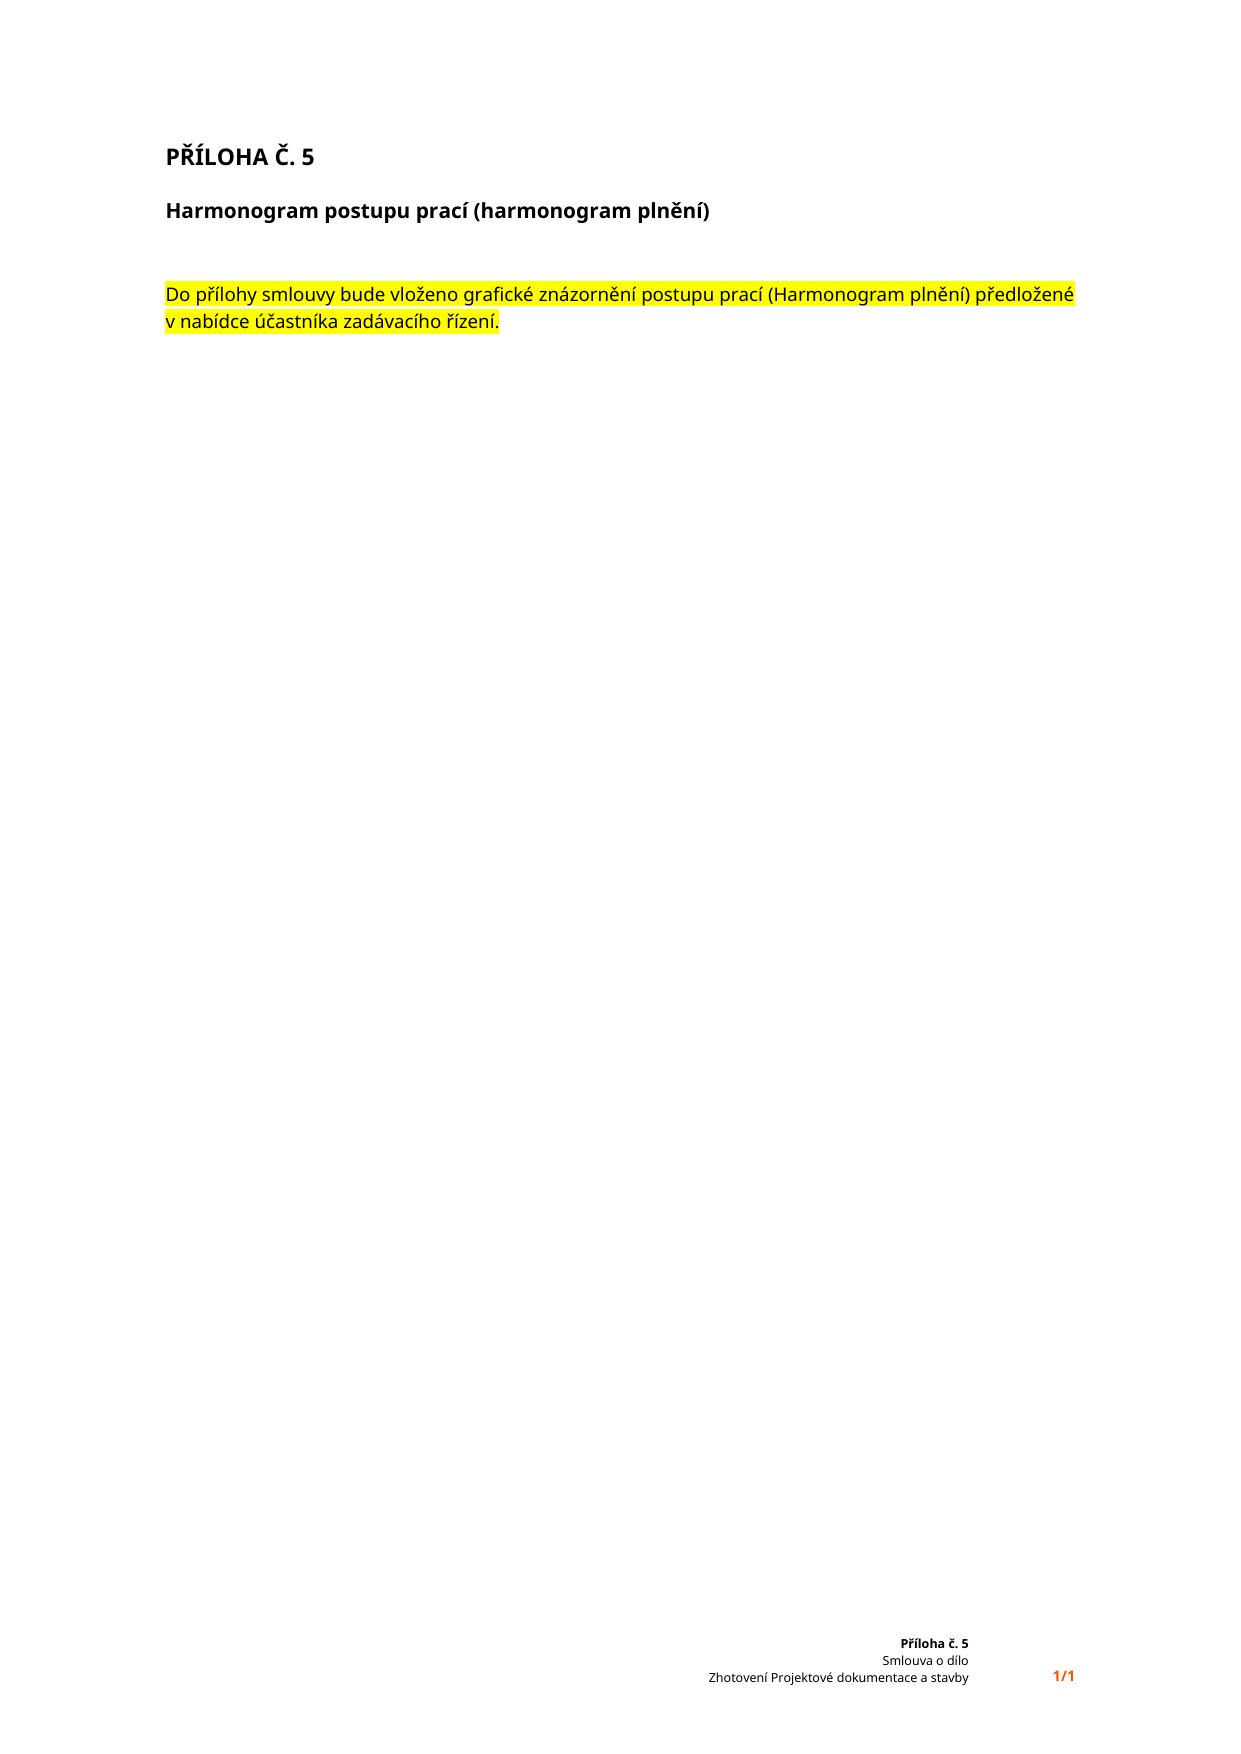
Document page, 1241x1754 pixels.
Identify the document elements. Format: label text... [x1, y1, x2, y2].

text Harmonogram postupu prací (harmonogram plnění) [165, 197, 1075, 225]
text Do přílohy smlouvy bude vloženo grafické znázornění postupu prací (Harmonogram plnění) předložené v nabídce účastníka zadávacího řízení. [165, 306, 1075, 334]
text Příloha č. 5 [165, 141, 1075, 173]
